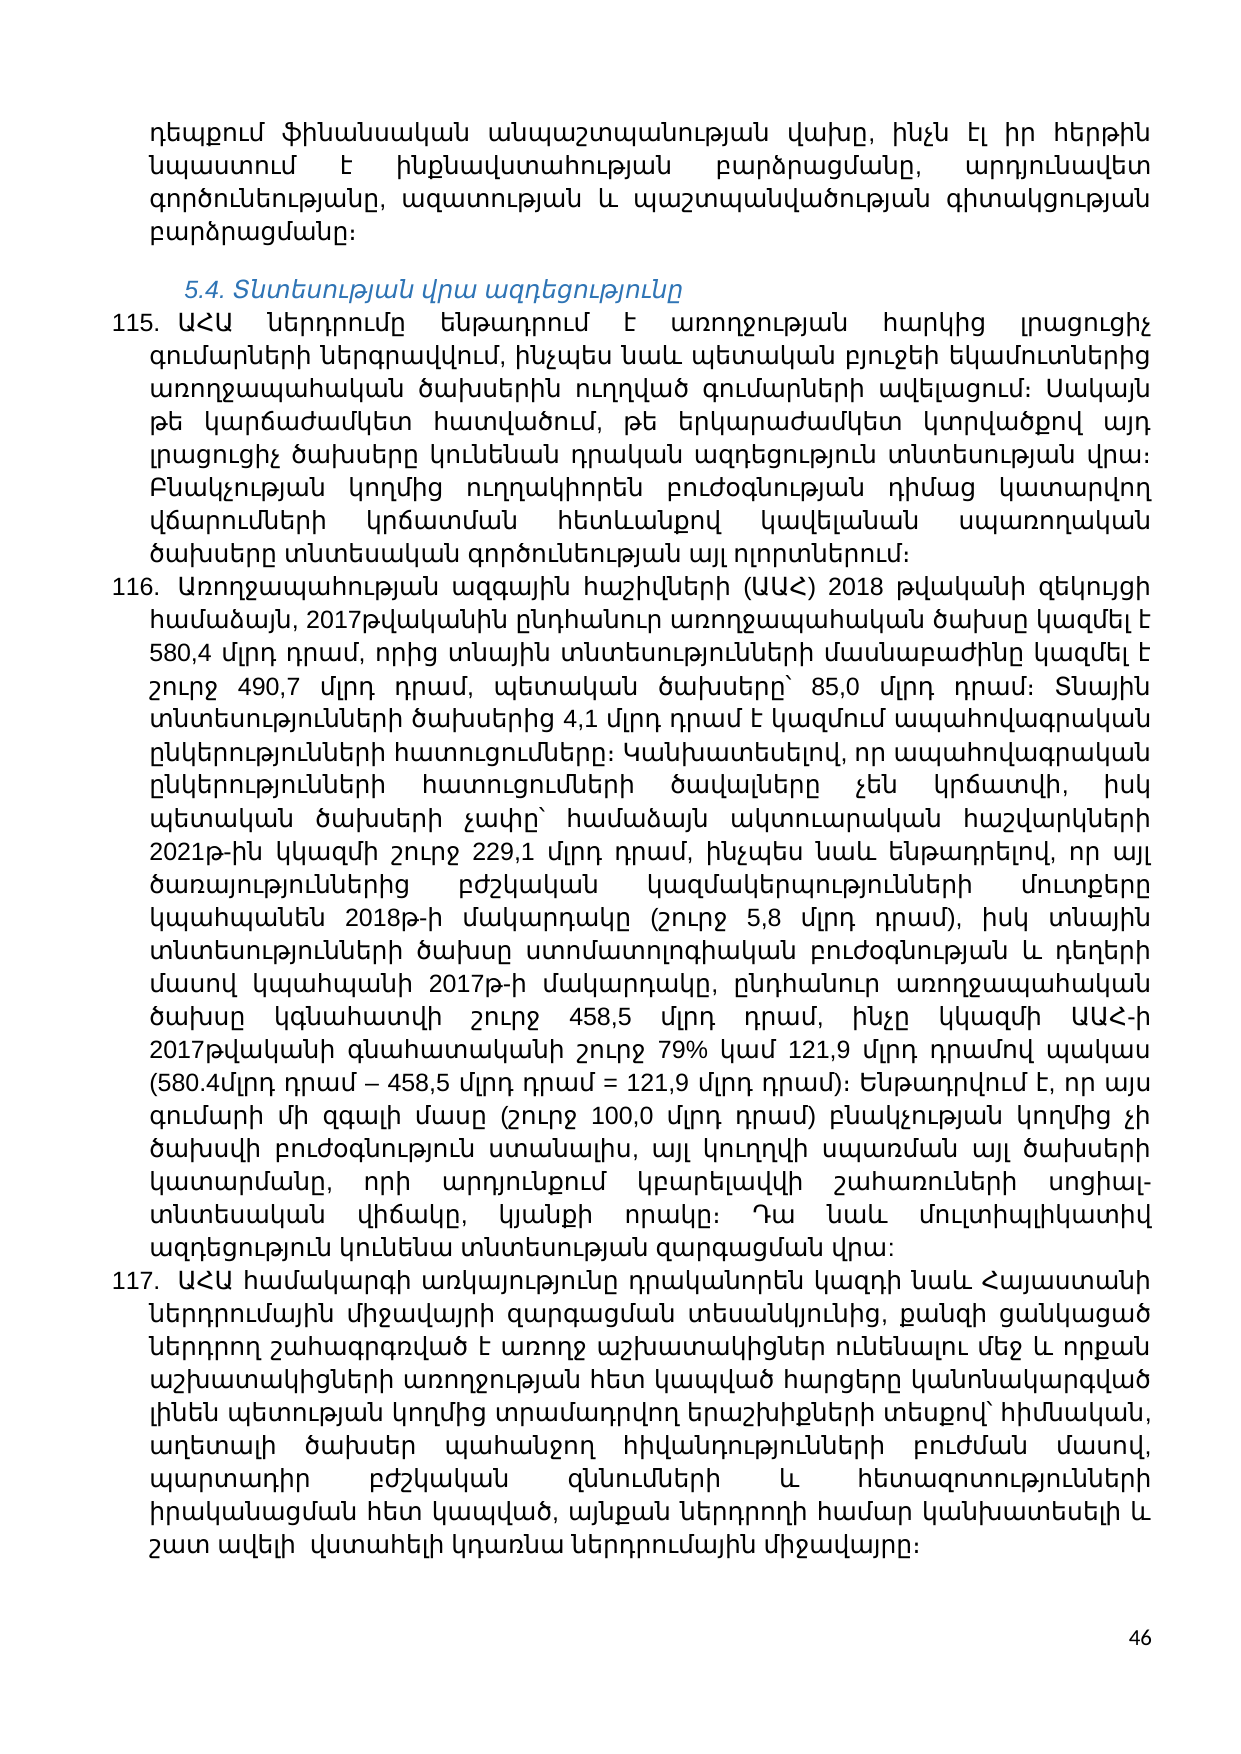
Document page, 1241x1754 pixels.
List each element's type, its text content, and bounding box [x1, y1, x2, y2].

list ԱՀԱ ներդրումը ենթադրում է առողջության հարկից լրացուցիչ գումարների ներգրավվում, ինչպես նաև պետական բյուջեի եկամուտներից առողջապահական ծախսերին ուղղված գումարների ավելացում։ Սակայն թե կարճաժամկետ հատվածում, թե երկարաժամկետ կտրվածքով այդ լրացուցիչ ծախսերը կունենան դրական ազդեցություն տնտեսության վրա։ Բնակչության կողմից ուղղակիորեն բուժօգնության դիմաց կատարվող վճարումների կրճատման հետևանքով կավելանան սպառողական ծախսերը տնտեսական գործունեության այլ ոլորտներում։ [112, 308, 1152, 568]
list ԱՀԱ համակարգի առկայությունը դրականորեն կազդի նաև Հայաստանի ներդրումային միջավայրի զարգացման տեսանկյունից, քանզի ցանկացած ներդրող շահագրգռված է առողջ աշխատակիցներ ունենալու մեջ և որքան աշխատակիցների առողջության հետ կապված հարցերը կանոնակարգված լինեն պետության կողմից տրամադրվող երաշխիքների տեսքով՝ հիմնական, աղետալի ծախսեր պահանջող հիվանդությունների բուժման մասով, պարտադիր բժշկական զննումների և հետազոտությունների իրականացման հետ կապված, այնքան ներդրողի համար կանխատեսելի և շատ ավելի վստահելի կդառնա ներդրումային միջավայրը։ [112, 1266, 1152, 1559]
list Առողջապահության ազգային հաշիվների (ԱԱՀ) 2018 թվականի զեկույցի համաձայն, 2017թվականին ընդհանուր առողջապահական ծախսը կազմել է 580,4 մլրդ դրամ, որից տնային տնտեսությունների մասնաբաժինը կազմել է շուրջ 490,7 մլրդ դրամ, պետական ծախսերը՝ 85,0 մլրդ դրամ։ Տնային տնտեսությունների ծախսերից 4,1 մլրդ դրամ է կազմում ապահովագրական ընկերությունների հատուցումները։ Կանխատեսելով, որ ապահովագրական ընկերությունների հատուցումների ծավալները չեն կրճատվի, իսկ պետական ծախսերի չափը՝ համաձայն ակտուարական հաշվարկների 2021թ-ին կկազմի շուրջ 229,1 մլրդ դրամ, ինչպես նաև ենթադրելով, որ այլ ծառայություններից բժշկական կազմակերպությունների մուտքերը կպահպանեն 2018թ-ի մակարդակը (շուրջ 5,8 մլրդ դրամ), իսկ տնային տնտեսությունների ծախսը ստոմատոլոգիական բուժօգնության և դեղերի մասով կպահպանի 2017թ-ի մակարդակը, ընդհանուր առողջապահական ծախսը կգնահատվի շուրջ 458,5 մլրդ դրամ, ինչը կկազմի ԱԱՀ-ի 2017թվականի գնահատականի շուրջ 79% կամ 121,9 մլրդ դրամով պակաս (580.4մլրդ դրամ – 458,5 մլրդ դրամ = 121,9 մլրդ դրամ)։ Ենթադրվում է, որ այս գումարի մի զգալի մասը (շուրջ 100,0 մլրդ դրամ) բնակչության կողմից չի ծախսվի բուժօգնություն ստանալիս, այլ կուղղվի սպառման այլ ծախսերի կատարմանը, որի արդյունքում կբարելավվի շահառուների սոցիալ-տնտեսական վիճակը, կյանքի որակը։ Դա նաև մուլտիպլիկատիվ ազդեցություն կունենա տնտեսության զարգացման վրա: [112, 572, 1152, 1262]
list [112, 118, 1152, 246]
subtitle 5.4. Տնտեսության վրա ազդեցությունը [177, 275, 1152, 304]
